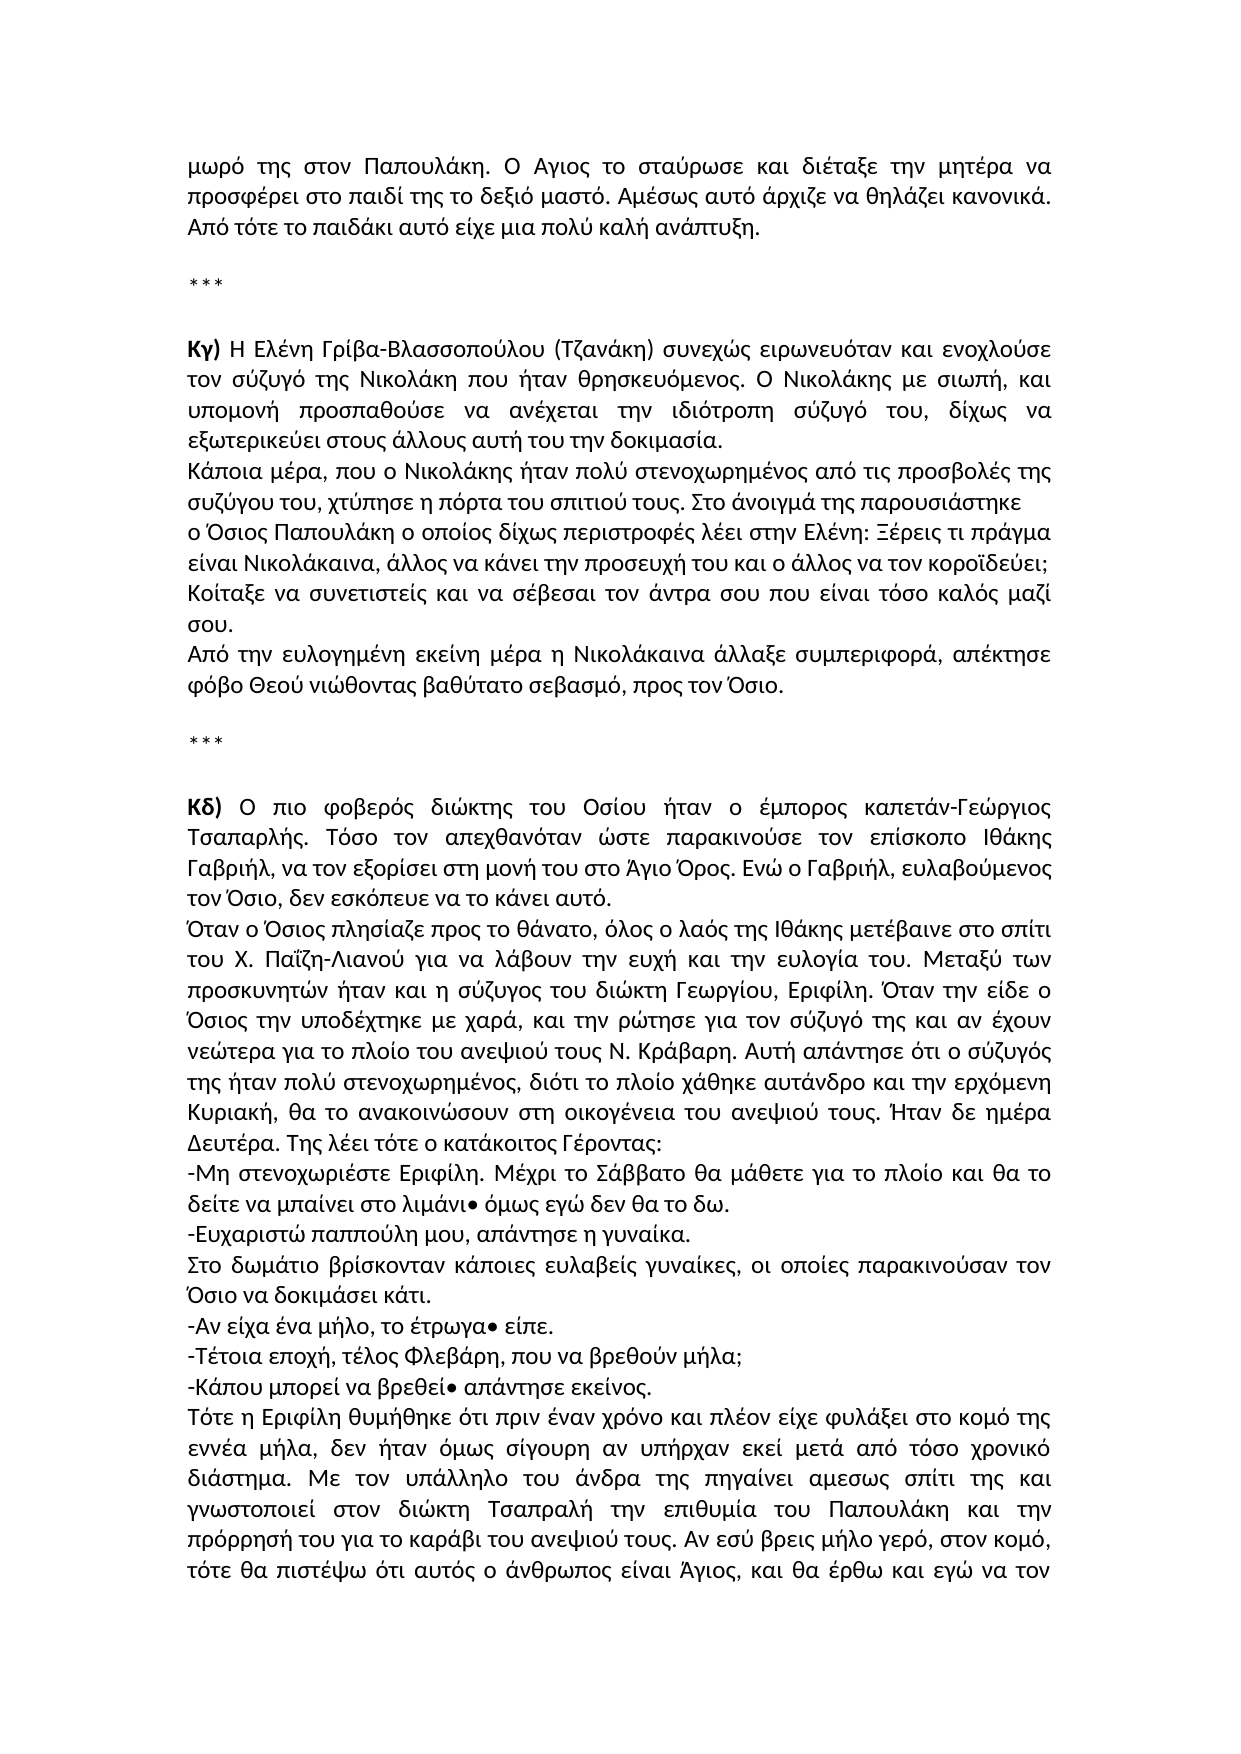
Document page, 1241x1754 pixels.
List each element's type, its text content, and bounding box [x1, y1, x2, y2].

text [187, 1401, 1053, 1584]
text Από την ευλογημένη εκείνη μέρα η Νικολάκαινα άλλαξε συμπεριφορά, απέκτησε φόβο Θεού νιώθοντας βαθύτατο σεβασμό, προς τον Όσιο. [187, 638, 1053, 699]
text -Κάπου μπορεί να βρεθεί• απάντησε εκείνος. [187, 1371, 1053, 1401]
text *** [187, 272, 1053, 303]
text -Ευχαριστώ παππούλη μου, απάντησε η γυναίκα. [187, 1218, 1053, 1249]
text Κάποια μέρα, που ο Νικολάκης ήταν πολύ στενοχωρημένος από τις προσβολές της συζύγου του, χτύπησε η πόρτα του σπιτιού τους. Στο άνοιγμά της παρουσιάστηκε [187, 455, 1053, 516]
text -Τέτοια εποχή, τέλος Φλεβάρη, που να βρεθούν μήλα; [187, 1340, 1053, 1371]
text *** [187, 730, 1053, 760]
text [187, 150, 1053, 242]
text -Μη στενοχωριέστε Εριφίλη. Μέχρι το Σάββατο θα μάθετε για το πλοίο και θα το δείτε να μπαίνει στο λιμάνι• όμως εγώ δεν θα το δω. [187, 1157, 1053, 1218]
text Στο δωμάτιο βρίσκονταν κάποιες ευλαβείς γυναίκες, οι οποίες παρακινούσαν τον Όσιο να δοκιμάσει κάτι. [187, 1249, 1053, 1310]
text Κγ) Η Ελένη Γρίβα-Βλασσοπούλου (Τζανάκη) συνεχώς ειρωνευόταν και ενοχλούσε τον σύζυγό της Νικολάκη που ήταν θρησκευόμενος. Ο Νικολάκης με σιωπή, και υπομονή προσπαθούσε να ανέχεται την ιδιότροπη σύζυγό του, δίχως να εξωτερικεύει στους άλλους αυτή του την δοκιμασία. [187, 333, 1053, 455]
text Κδ) Ο πιο φοβερός διώκτης του Οσίου ήταν ο έμπορος καπετάν-Γεώργιος Τσαπαρλής. Τόσο τον απεχθανόταν ώστε παρακινούσε τον επίσκοπο Ιθάκης Γαβριήλ, να τον εξορίσει στη μονή του στο Άγιο Όρος. Ενώ ο Γαβριήλ, ευλαβούμενος τον Όσιο, δεν εσκόπευε να το κάνει αυτό. [187, 791, 1053, 913]
text Κοίταξε να συνετιστείς και να σέβεσαι τον άντρα σου που είναι τόσο καλός μαζί σου. [187, 577, 1053, 638]
text Όταν ο Όσιος πλησίαζε προς το θάνατο, όλος ο λαός της Ιθάκης μετέβαινε στο σπίτι του Χ. Παΐζη-Λιανού για να λάβουν την ευχή και την ευλογία του. Μεταξύ των προσκυνητών ήταν και η σύζυγος του διώκτη Γεωργίου, Εριφίλη. Όταν την είδε ο Όσιος την υποδέχτηκε με χαρά, και την ρώτησε για τον σύζυγό της και αν έχουν νεώτερα για το πλοίο του ανεψιού τους Ν. Κράβαρη. Αυτή απάντησε ότι ο σύζυγός της ήταν πολύ στενοχωρημένος, διότι το πλοίο χάθηκε αυτάνδρο και την ερχόμενη Κυριακή, θα το ανακοινώσουν στη οικογένεια του ανεψιού τους. Ήταν δε ημέρα Δευτέρα. Της λέει τότε ο κατάκοιτος Γέροντας: [187, 913, 1053, 1157]
text ο Όσιος Παπουλάκη ο οποίος δίχως περιστροφές λέει στην Ελένη: Ξέρεις τι πράγμα είναι Νικολάκαινα, άλλος να κάνει την προσευχή του και ο άλλος να τον κοροϊδεύει; [187, 516, 1053, 577]
text -Αν είχα ένα μήλο, το έτρωγα• είπε. [187, 1310, 1053, 1340]
